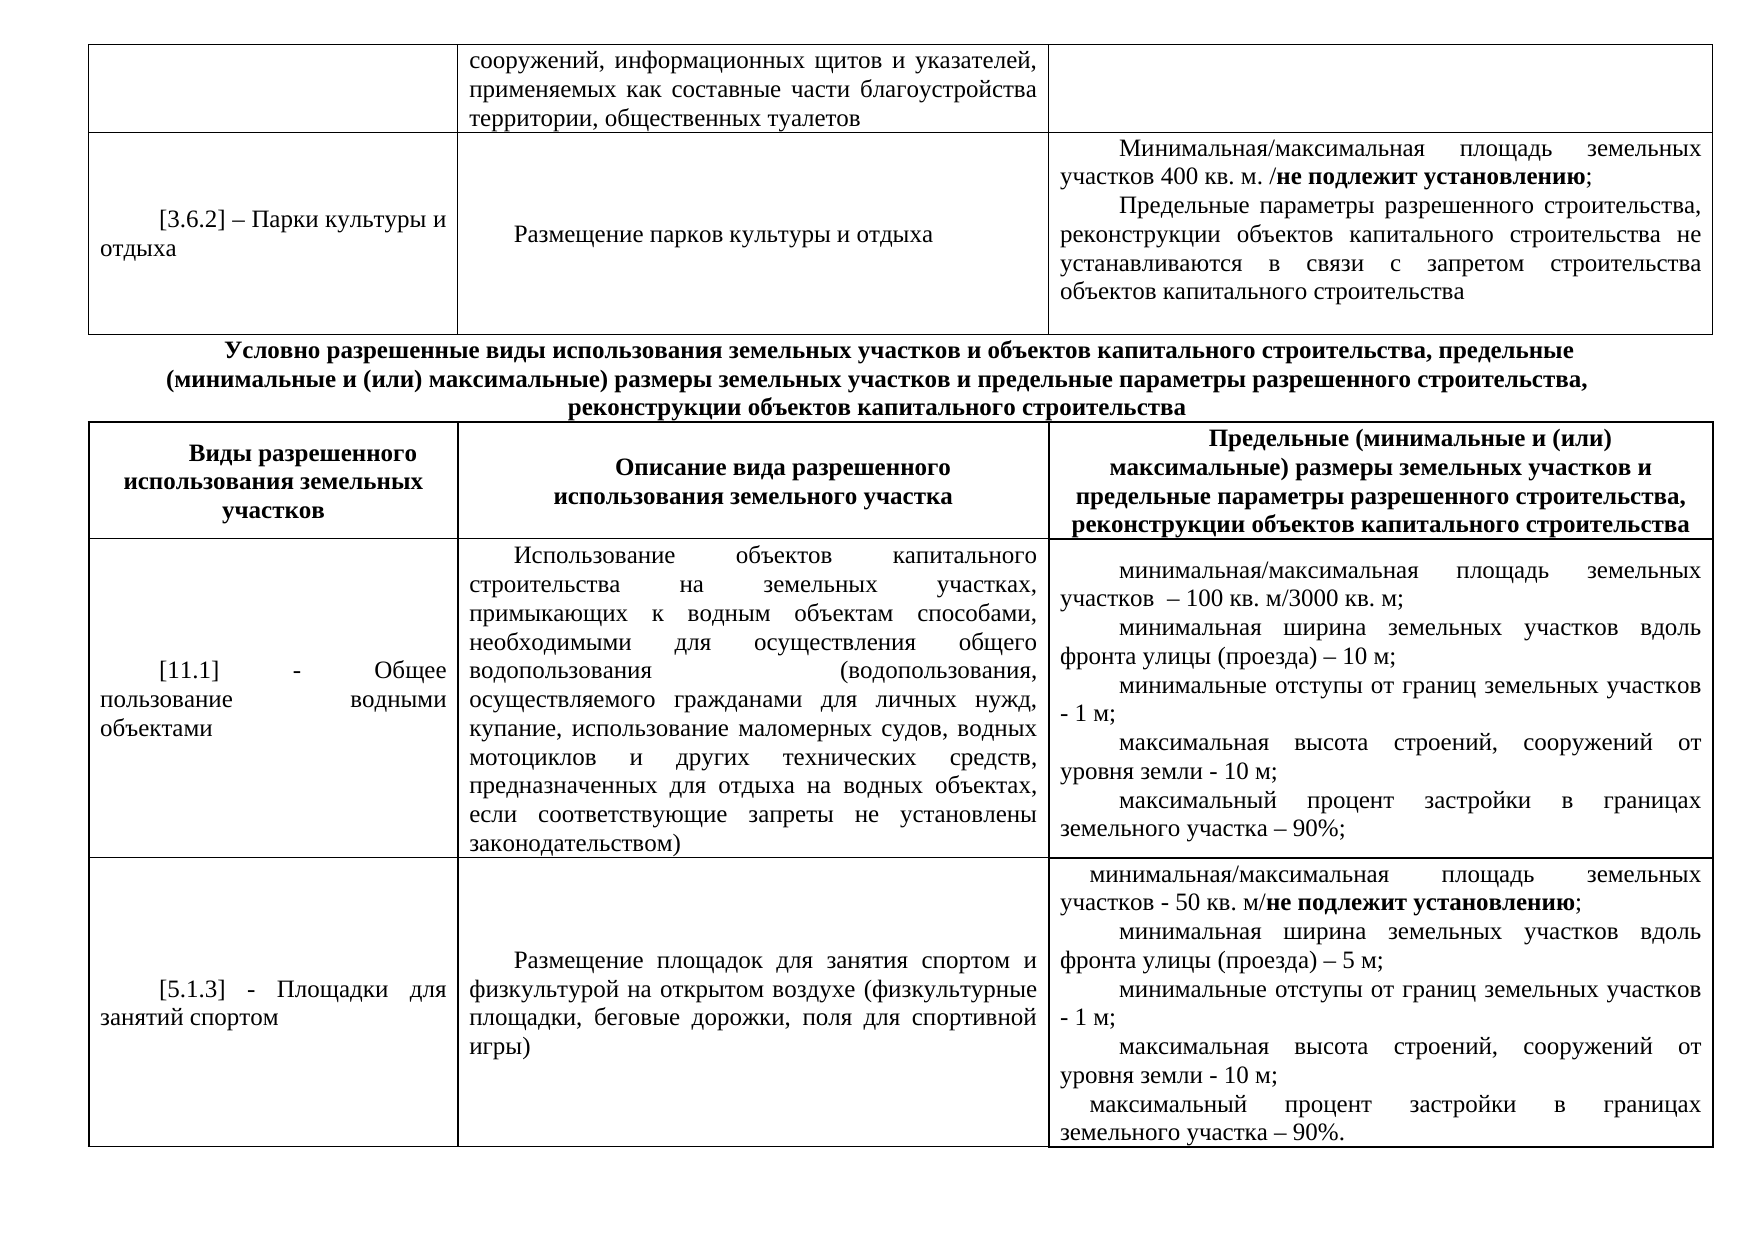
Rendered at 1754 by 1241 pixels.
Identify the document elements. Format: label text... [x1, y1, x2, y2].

table_cell Размещение площадок для занятия спортом и физкультурой на открытом воздухе (физкультурные площадки, беговые дорожки, поля для спортивной игры) [459, 858, 1048, 1146]
table_cell [11.1] - Общее пользование водными объектами [90, 539, 457, 857]
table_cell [89, 45, 457, 132]
text Условно разрешенные виды использования земельных участков и объектов капитального строительства, предельные (минимальные и (или) максимальные) размеры земельных участков и предельные параметры разрешенного строительства, реконструкции объектов капитального строительства [118, 335, 1636, 421]
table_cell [458, 45, 1048, 132]
table_cell Размещение парков культуры и отдыха [458, 133, 1048, 334]
table_cell [3.6.2] – Парки культуры и отдыха [89, 133, 457, 334]
table_cell Минимальная/максимальная площадь земельных участков 400 кв. м. /не подлежит установлению; Предельные параметры разрешенного строительства, реконструкции объектов капитального строительства не устанавливаются в связи с запретом строительства объектов капитального строительства [1049, 133, 1712, 334]
table_header Предельные (минимальные и (или) максимальные) размеры земельных участков и предельные параметры разрешенного строительства, реконструкции объектов капитального строительства [1050, 423, 1712, 538]
table_cell [5.1.3] - Площадки для занятий спортом [90, 858, 457, 1146]
table_header Виды разрешенного использования земельных участков [90, 423, 457, 538]
table_cell минимальная/максимальная площадь земельных участков – 100 кв. м/3000 кв. м; минимальная ширина земельных участков вдоль фронта улицы (проезда) – 10 м; минимальные отступы от границ земельных участков - 1 м; максимальная высота строений, сооружений от уровня земли - 10 м; максимальный процент застройки в границах земельного участка – 90%; [1050, 540, 1712, 857]
table_cell минимальная/максимальная площадь земельных участков - 50 кв. м/не подлежит установлению; минимальная ширина земельных участков вдоль фронта улицы (проезда) – 5 м; минимальные отступы от границ земельных участков - 1 м; максимальная высота строений, сооружений от уровня земли - 10 м; максимальный процент застройки в границах земельного участка – 90%. [1050, 859, 1712, 1146]
table_header Описание вида разрешенного использования земельного участка [459, 423, 1048, 538]
table_cell Использование объектов капитального строительства на земельных участках, примыкающих к водным объектам способами, необходимыми для осуществления общего водопользования (водопользования, осуществляемого гражданами для личных нужд, купание, использование маломерных судов, водных мотоциклов и других технических средств, предназначенных для отдыха на водных объектах, если соответствующие запреты не установлены законодательством) [459, 539, 1048, 857]
